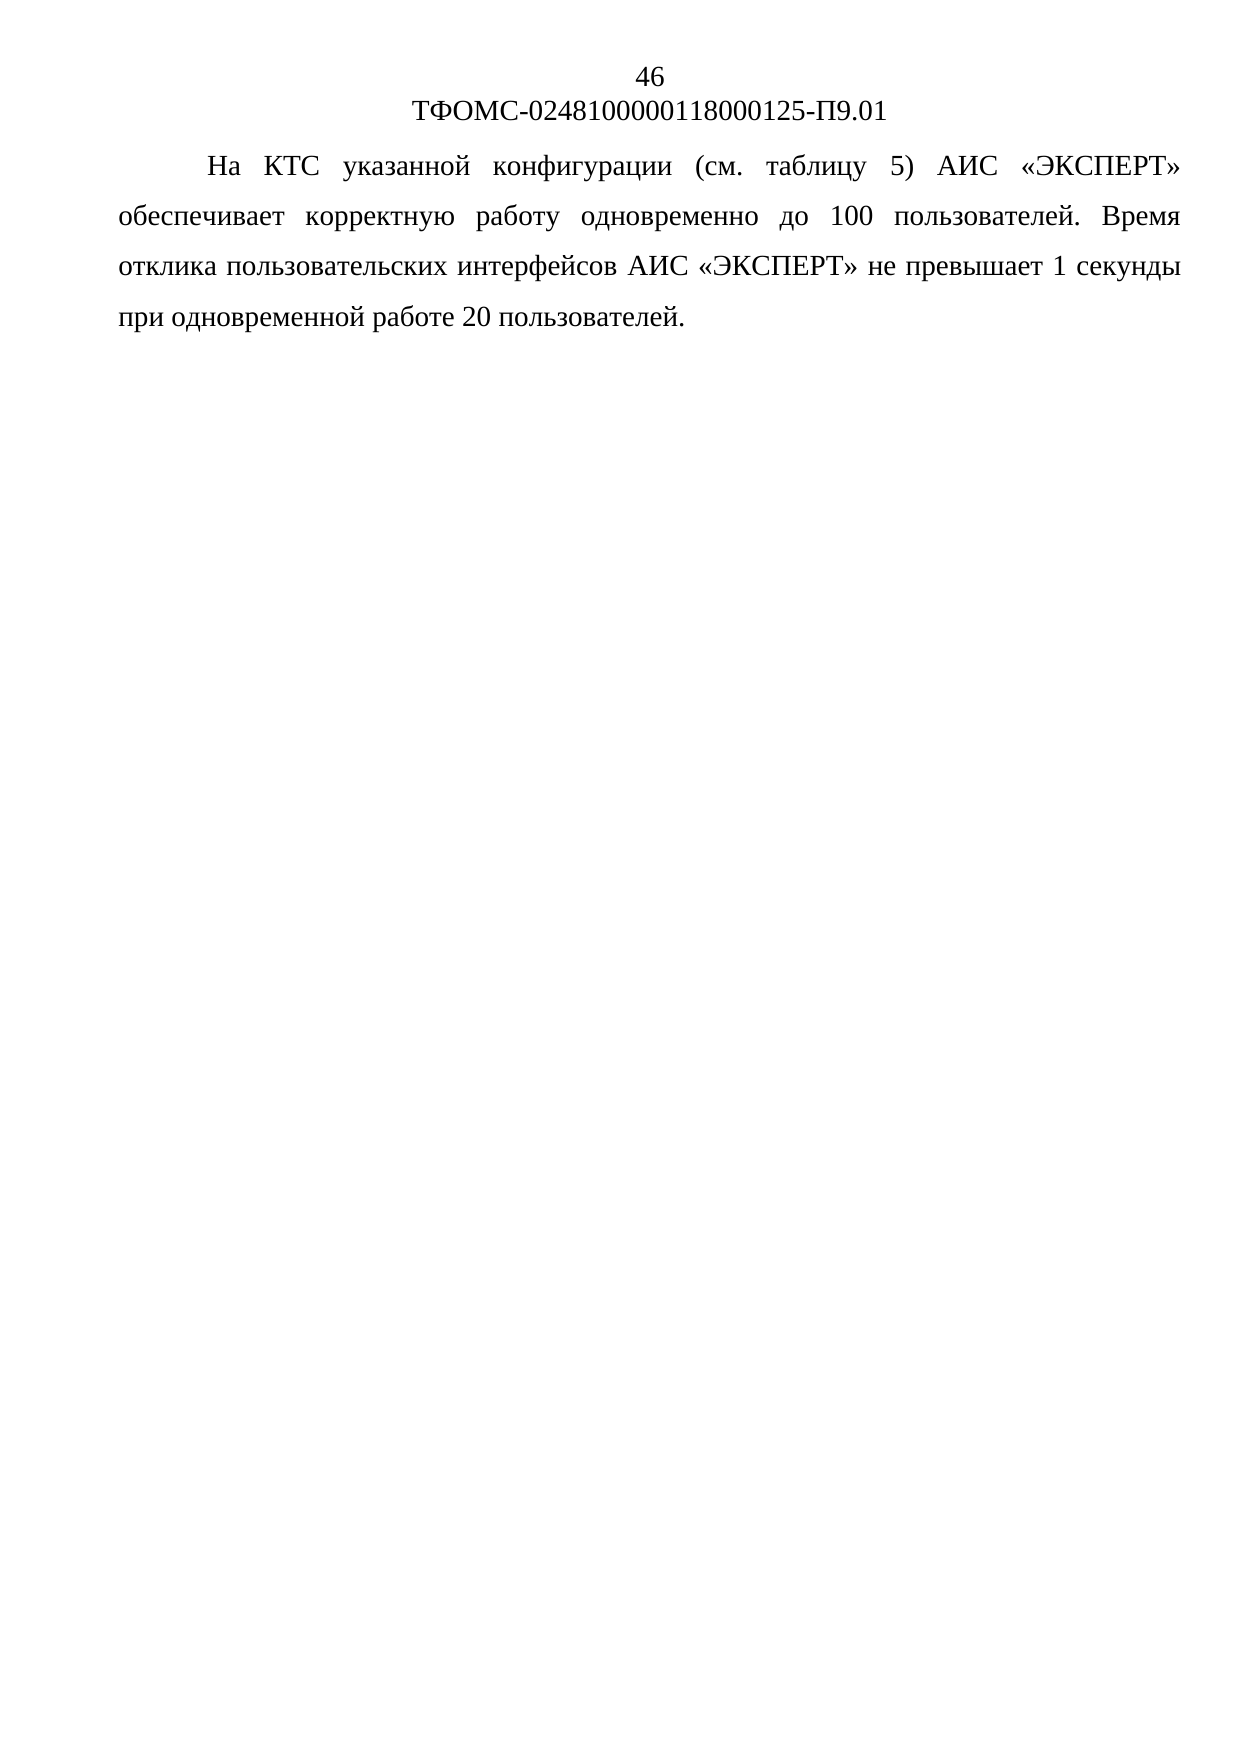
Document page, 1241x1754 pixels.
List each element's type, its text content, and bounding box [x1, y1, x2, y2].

text На КТС указанной конфигурации (см. таблицу 5) обеспечивает корректную работу одновременно до 100 пользователей. Время отклика пользовательских интерфейсов не превышает 1 секунды при одновременной работе 20 пользователей. [118, 148, 1181, 332]
